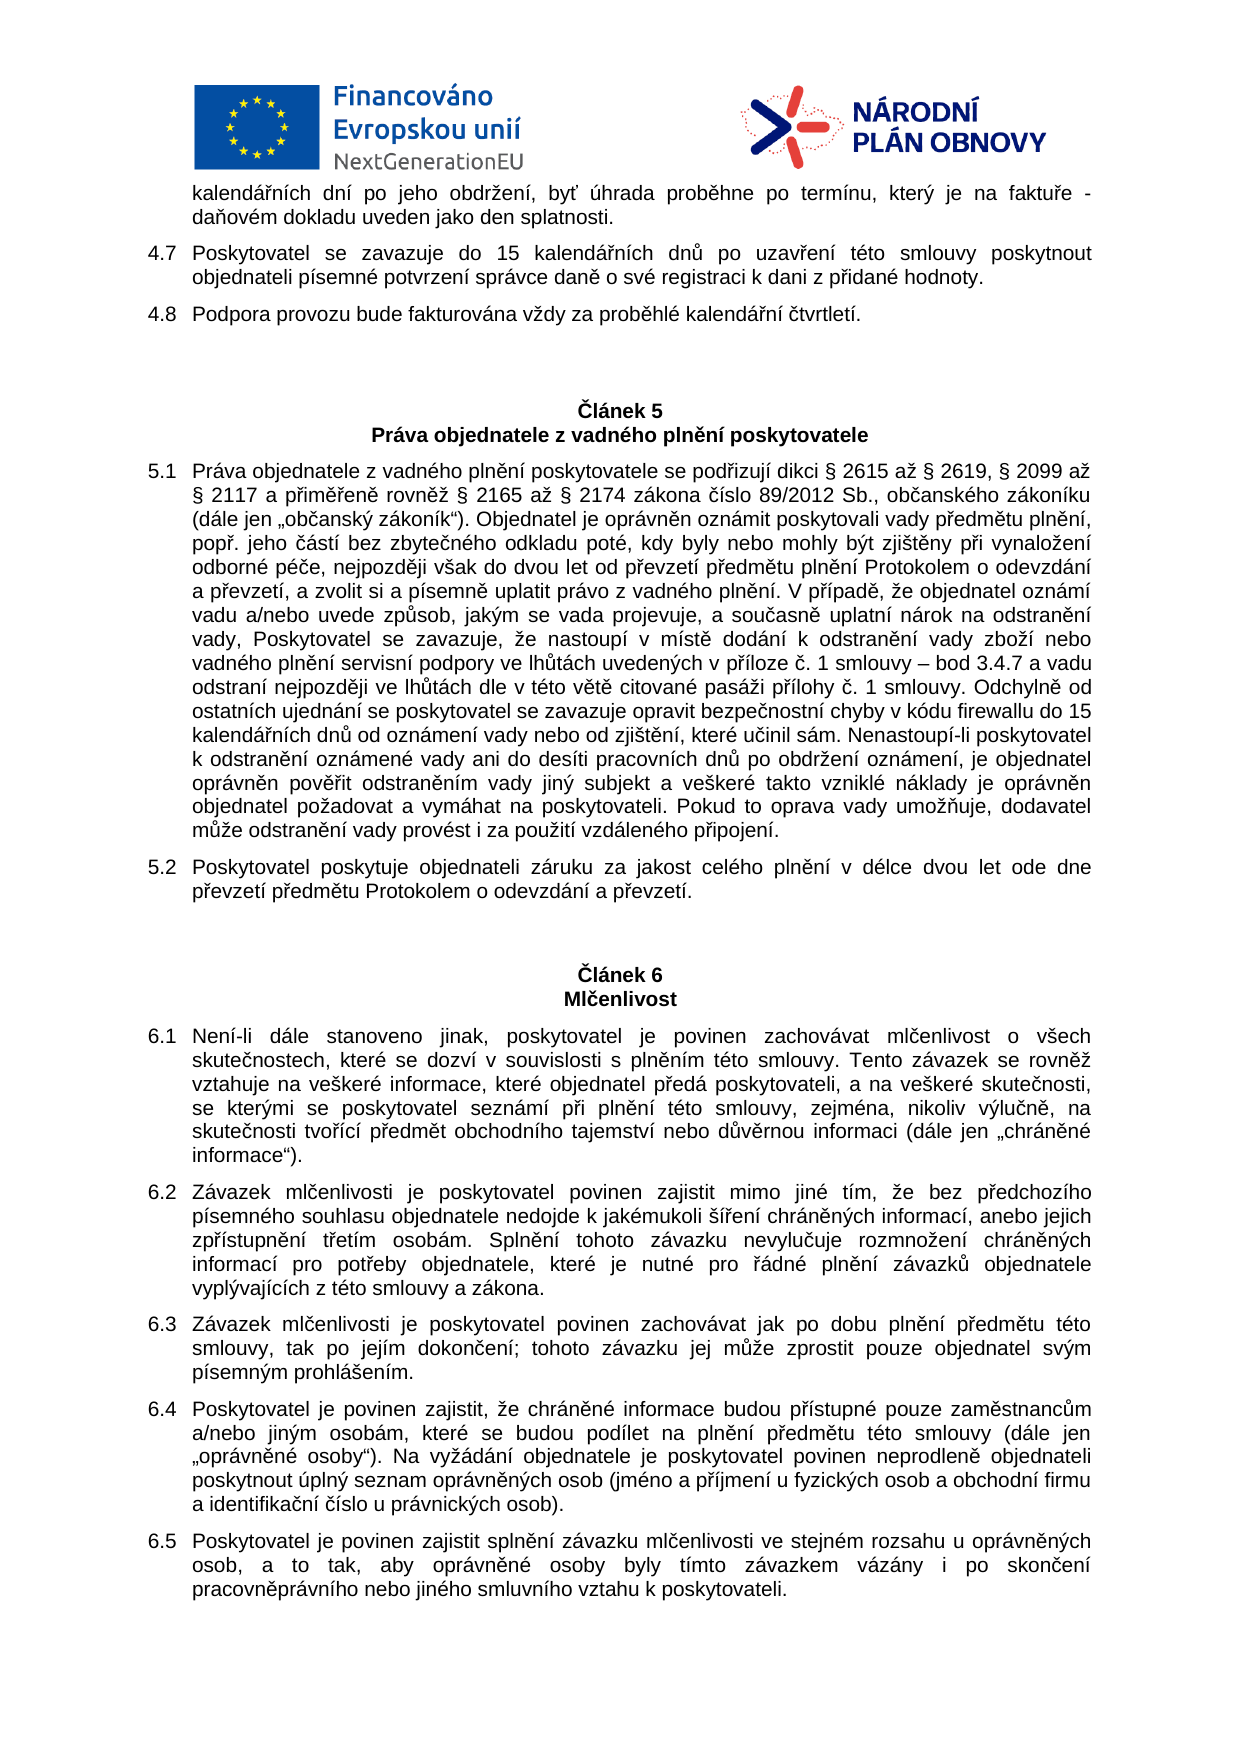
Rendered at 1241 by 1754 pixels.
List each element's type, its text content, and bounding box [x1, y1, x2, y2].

list Není-li dále stanoveno jinak, poskytovatel je povinen zachovávat mlčenlivost o všech skutečnostech, které se dozví v souvislosti s plněním této smlouvy. Tento závazek se rovněž vztahuje na veškeré informace, které objednatel předá poskytovateli, a na veškeré skutečnosti, se kterými se poskytovatel seznámí při plnění této smlouvy, zejména, nikoliv výlučně, na skutečnosti tvořící předmět obchodního tajemství nebo důvěrnou informaci (dále jen „chráněné informace“). [148, 1023, 1093, 1167]
list Poskytovatel je povinen zajistit splnění závazku mlčenlivosti ve stejném rozsahu u oprávněných osob, a to tak, aby oprávněné osoby byly tímto závazkem vázány i po skončení pracovněprávního nebo jiného smluvního vztahu k poskytovateli. [148, 1529, 1093, 1601]
text Článek 6 [148, 963, 1093, 987]
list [148, 181, 1093, 229]
text Článek 5 [148, 398, 1093, 422]
list Podpora provozu bude fakturována vždy za proběhlé kalendářní čtvrtletí. [148, 302, 1093, 326]
list Poskytovatel poskytuje objednateli záruku za jakost celého plnění v délce dvou let ode dne převzetí předmětu Protokolem o odevzdání a převzetí. [148, 855, 1093, 903]
list Poskytovatel je povinen zajistit, že chráněné informace budou přístupné pouze zaměstnancům a/nebo jiným osobám, které se budou podílet na plnění předmětu této smlouvy (dále jen „oprávněné osoby“). Na vyžádání objednatele je poskytovatel povinen neprodleně objednateli poskytnout úplný seznam oprávněných osob (jméno a příjmení u fyzických osob a obchodní firmu a identifikační číslo u právnických osob). [148, 1396, 1093, 1516]
list Závazek mlčenlivosti je poskytovatel povinen zachovávat jak po dobu plnění předmětu této smlouvy, tak po jejím dokončení; tohoto závazku jej může zprostit pouze objednatel svým písemným prohlášením. [148, 1312, 1093, 1384]
list Práva objednatele z vadného plnění poskytovatele se podřizují dikci § 2615 až § 2619, § 2099 až § 2117 a přiměřeně rovněž § 2165 až § 2174 zákona číslo 89/2012 Sb., občanského zákoníku (dále jen „občanský zákoník“). Objednatel je oprávněn oznámit poskytovali vady předmětu plnění, popř. jeho částí bez zbytečného odkladu poté, kdy byly nebo mohly být zjištěny při vynaložení odborné péče, nejpozději však do dvou let od převzetí předmětu plnění Protokolem o odevzdání a převzetí, a zvolit si a písemně uplatit právo z vadného plnění. V případě, že objednatel oznámí vadu a/nebo uvede způsob, jakým se vada projevuje, a současně uplatní nárok na odstranění vady, Poskytovatel se zavazuje, že nastoupí v místě dodání k odstranění vady zboží nebo vadného plnění servisní podpory ve lhůtách uvedených v příloze č. 1 smlouvy – bod 3.4.7 a vadu odstraní nejpozději ve lhůtách dle v této větě citované pasáži přílohy č. 1 smlouvy. Odchylně od ostatních ujednání se poskytovatel se zavazuje opravit bezpečnostní chyby v kódu firewallu do 15 kalendářních dnů od oznámení vady nebo od zjištění, které učinil sám. Nenastoupí-li poskytovatel k odstranění oznámené vady ani do desíti pracovních dnů po obdržení oznámení, je objednatel oprávněn pověřit odstraněním vady jiný subjekt a veškeré takto vzniklé náklady je oprávněn objednatel požadovat a vymáhat na poskytovateli. Pokud to oprava vady umožňuje, dodavatel může odstranění vady provést i za použití vzdáleného připojení. [148, 459, 1093, 842]
text Mlčenlivost [148, 987, 1093, 1011]
list Závazek mlčenlivosti je poskytovatel povinen zajistit mimo jiné tím, že bez předchozího písemného souhlasu objednatele nedojde k jakémukoli šíření chráněných informací, anebo jejich zpřístupnění třetím osobám. Splnění tohoto závazku nevylučuje rozmnožení chráněných informací pro potřeby objednatele, které je nutné pro řádné plnění závazků objednatele vyplývajících z této smlouvy a zákona. [148, 1180, 1093, 1299]
list Poskytovatel se zavazuje do 15 kalendářních dnů po uzavření této smlouvy poskytnout objednateli písemné potvrzení správce daně o své registraci k dani z přidané hodnoty. [148, 241, 1093, 289]
text Práva objednatele z vadného plnění poskytovatele [148, 422, 1093, 446]
